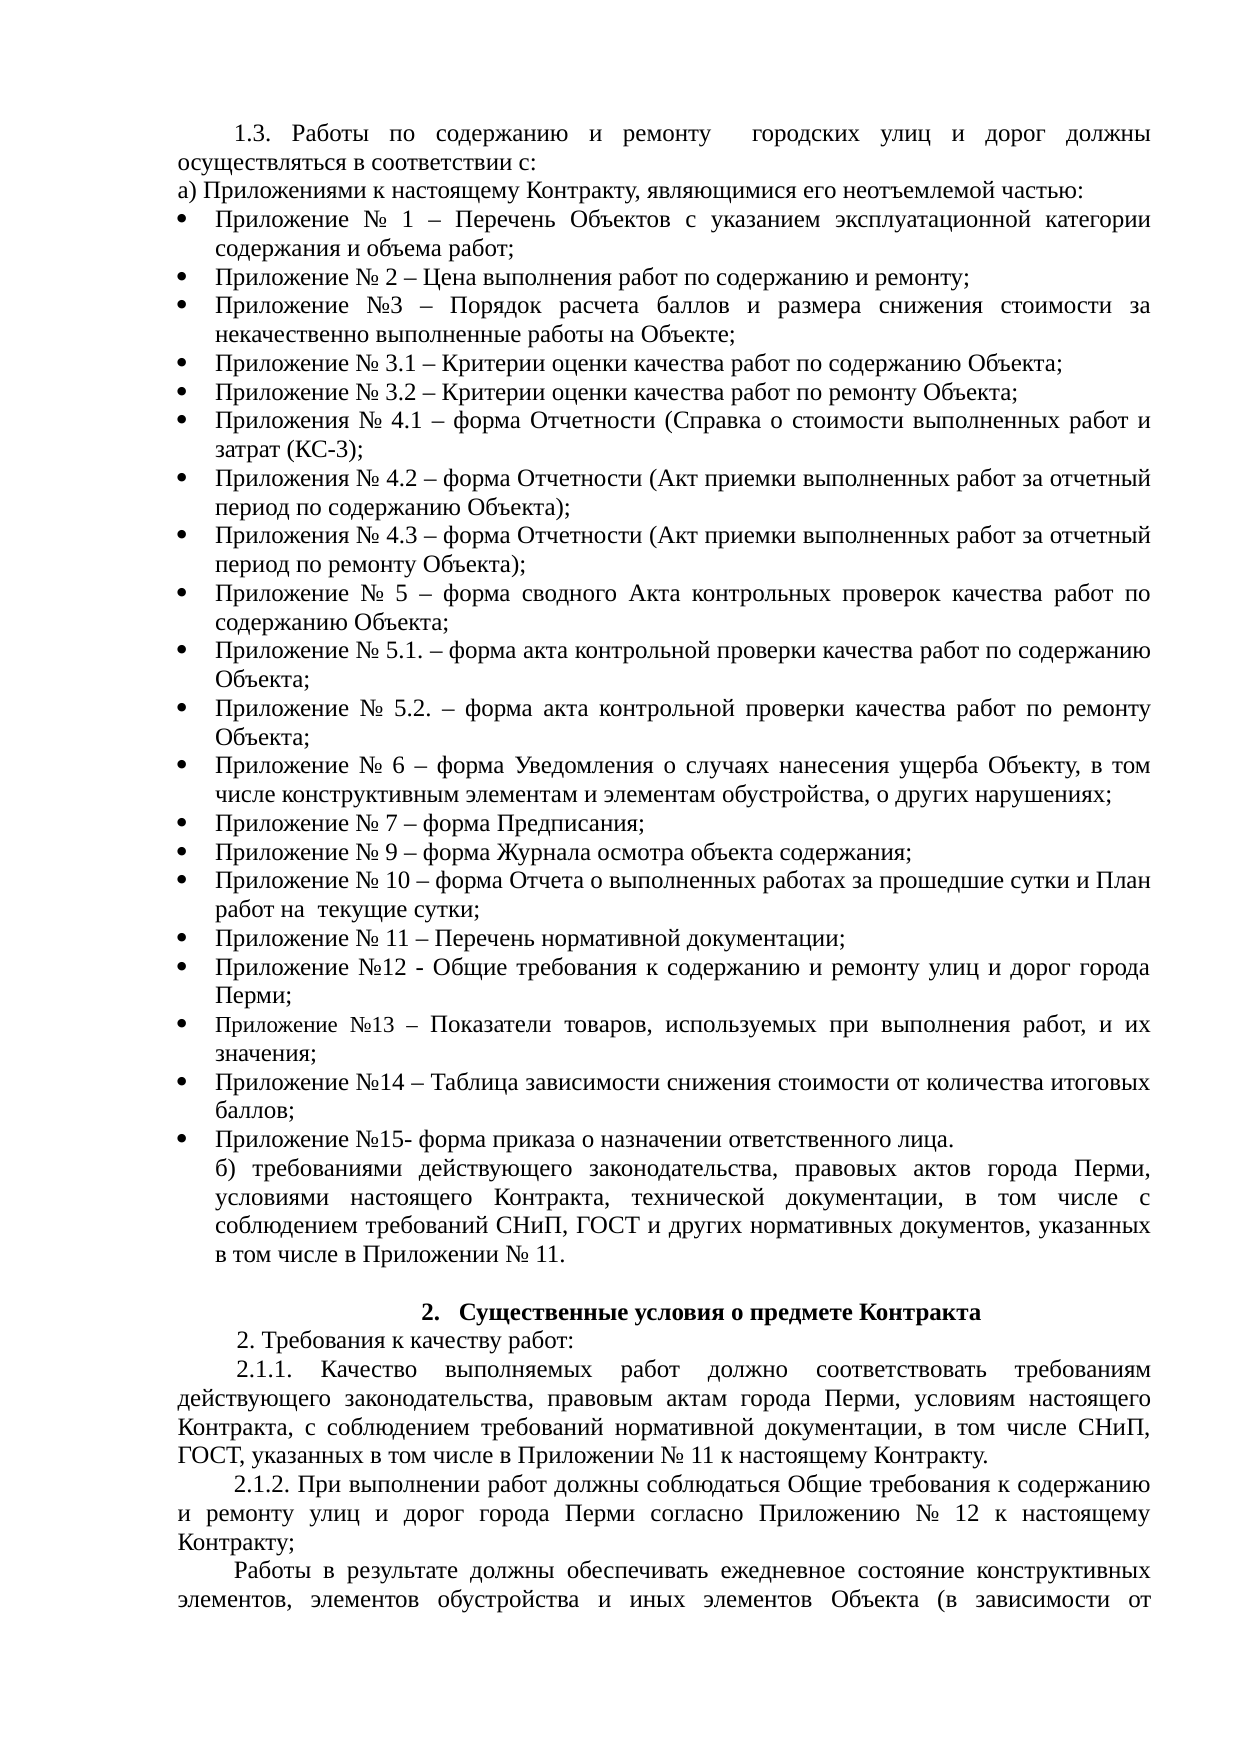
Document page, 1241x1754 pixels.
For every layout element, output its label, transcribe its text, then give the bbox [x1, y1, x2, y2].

list Приложение № 1 – Перечень Объектов с указанием эксплуатационной категории содержания и объема работ; [177, 204, 1152, 262]
list Приложение № 5 – форма сводного Акта контрольных проверок качества работ по содержанию Объекта; [177, 578, 1152, 636]
list Приложения № 4.3 – форма Отчетности (Акт приемки выполненных работ за отчетный период по ремонту Объекта); [177, 521, 1152, 578]
text б) требованиями действующего законодательства, правовых актов города Перми, условиями настоящего Контракта, технической документации, в том числе с соблюдением требований СНиП, ГОСТ и других нормативных документов, указанных в том числе в Приложении № 11. [215, 1153, 1152, 1268]
list Приложение №15- форма приказа о назначении ответственного лица. [177, 1124, 1152, 1153]
text а) Приложениями к настоящему Контракту, являющимися его неотъемлемой частью: [177, 176, 1152, 204]
text 2.1.1. Качество выполняемых работ должно соответствовать требованиям действующего законодательства, правовым актам города Перми, условиям настоящего Контракта, с соблюдением требований нормативной документации, в том числе СНиП, ГОСТ, указанных в том числе в Приложении № 11 к настоящему Контракту. [177, 1354, 1152, 1469]
list Приложение № 9 – форма Журнала осмотра объекта содержания; [177, 837, 1152, 866]
list Приложение № 3.1 – Критерии оценки качества работ по содержанию Объекта; [177, 348, 1152, 377]
list Приложение № 2 – Цена выполнения работ по содержанию и ремонту; [177, 262, 1152, 291]
list Приложения № 4.2 – форма Отчетности (Акт приемки выполненных работ за отчетный период по содержанию Объекта); [177, 463, 1152, 521]
list Приложение №3 – Порядок расчета баллов и размера снижения стоимости за некачественно выполненные работы на Объекте; [177, 291, 1152, 348]
text 2. Требования к качеству работ: [236, 1326, 1152, 1354]
list Приложения № 4.1 – форма Отчетности (Справка о стоимости выполненных работ и затрат (КС-3); [177, 406, 1152, 463]
list Приложение № 7 – форма Предписания; [177, 808, 1152, 837]
list Приложение № 5.1. – форма акта контрольной проверки качества работ по содержанию Объекта; [177, 636, 1152, 693]
list Приложение №12 - Общие требования к содержанию и ремонту улиц и дорог города Перми; [177, 952, 1152, 1009]
list Приложение № 6 – форма Уведомления о случаях нанесения ущерба Объекту, в том числе конструктивным элементам и элементам обустройства, о других нарушениях; [177, 751, 1152, 808]
list Приложение № 5.2. – форма акта контрольной проверки качества работ по ремонту Объекта; [177, 693, 1152, 751]
list Приложение №14 – Таблица зависимости снижения стоимости от количества итоговых баллов; [177, 1067, 1152, 1124]
list Приложение № 10 – форма Отчета о выполненных работах за прошедшие сутки и План работ на текущие сутки; [177, 866, 1152, 923]
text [177, 1556, 1152, 1613]
list Существенные условия о предмете Контракта [251, 1297, 1152, 1326]
text 2.1.2. При выполнении работ должны соблюдаться Общие требования к содержанию и ремонту улиц и дорог города Перми согласно Приложению № 12 к настоящему Контракту; [177, 1469, 1152, 1556]
list Приложение № 3.2 – Критерии оценки качества работ по ремонту Объекта; [177, 377, 1152, 406]
text 1.3. Работы по содержанию и ремонту городских улиц и дорог должны осуществляться в соответствии с: [177, 118, 1152, 176]
list Приложение №13 – Показатели товаров, используемых при выполнения работ, и их значения; [177, 1009, 1152, 1067]
list Приложение № 11 – Перечень нормативной документации; [177, 923, 1152, 952]
